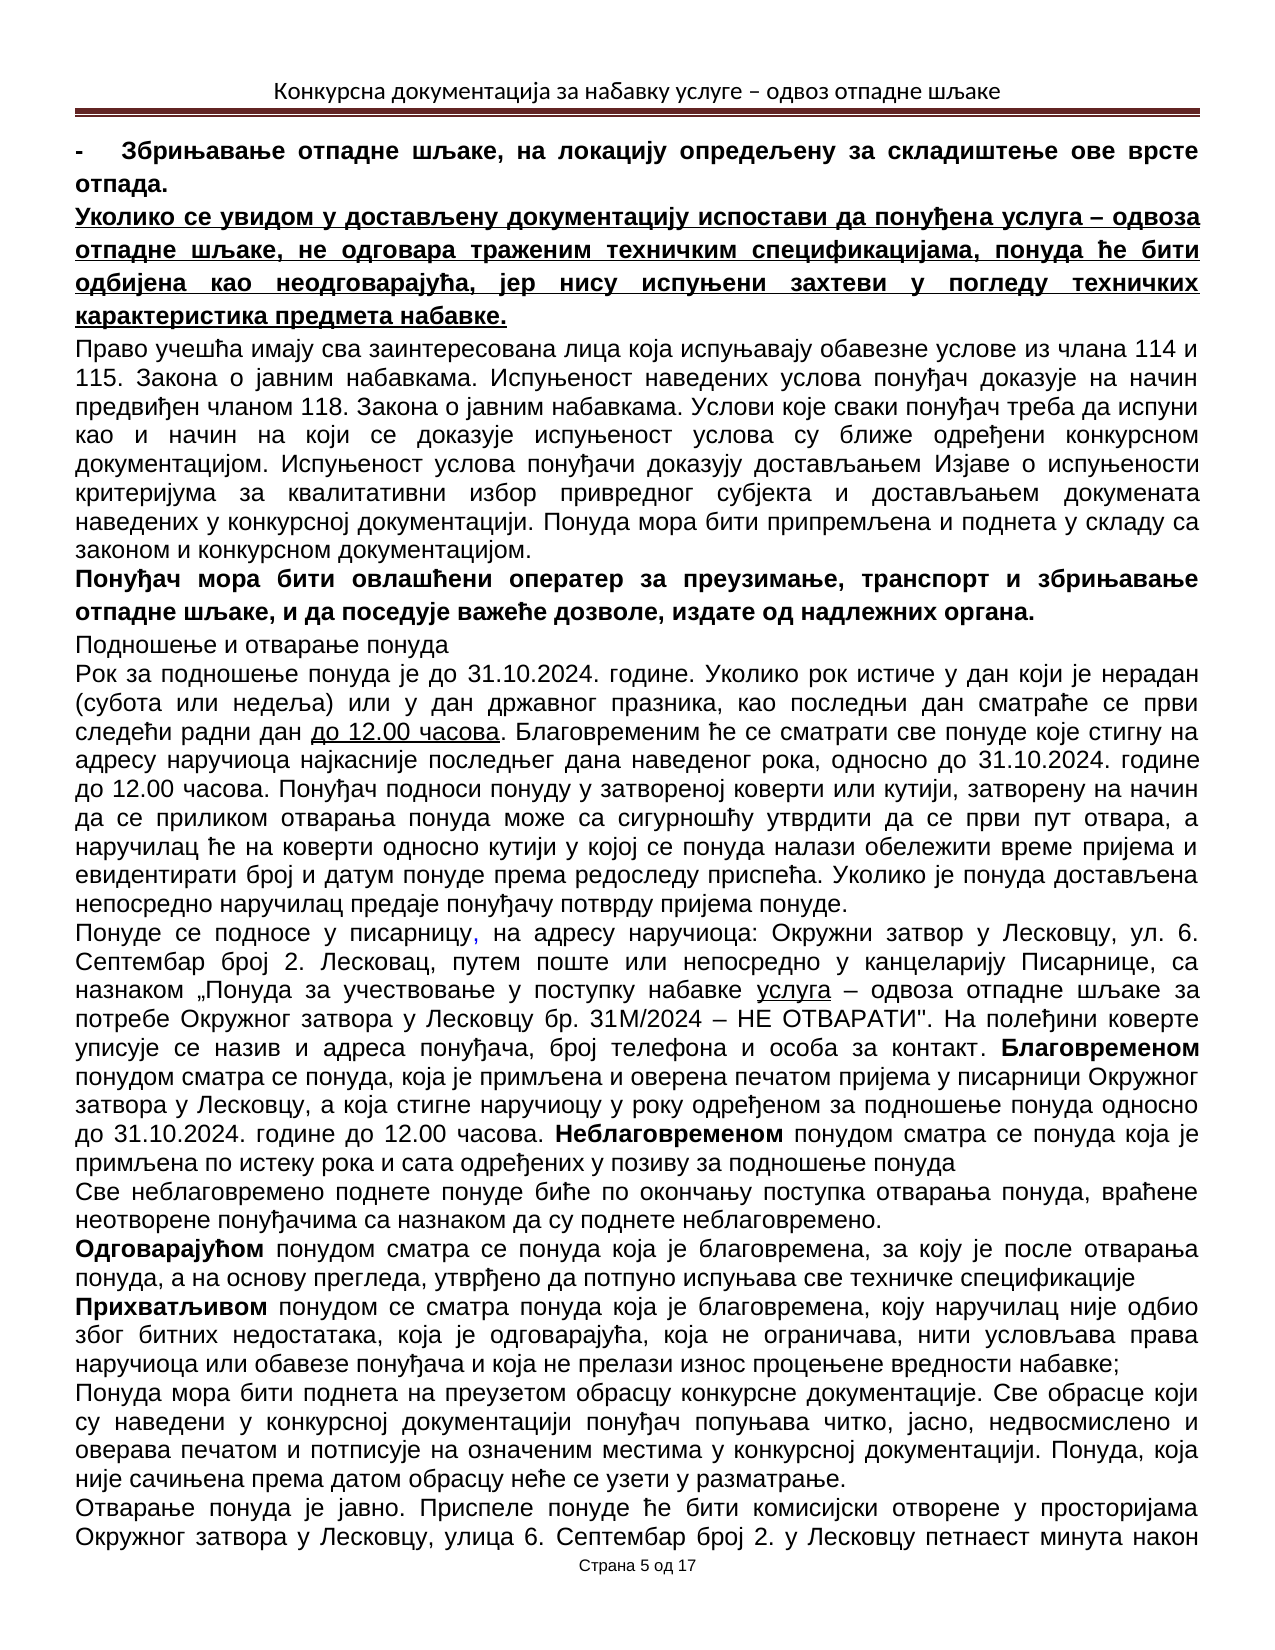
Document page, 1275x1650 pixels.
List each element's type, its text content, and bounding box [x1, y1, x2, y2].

text - Збрињавање отпадне шљаке, на локацију опредељену за складиштење ове врсте отпада. [75, 136, 1200, 198]
text Понуде се подносе у писарницу, на адресу наручиоца: Окружни затвор у Лесковцу, ул. 6. Септембар број 2. Лесковац, путем поште или непосредно у канцеларију Писарнице, са назнаком „Понуда за учествовање у поступку набавке услуга – одвоза отпадне шљаке за потребе Окружног затвора у Лесковцу бр. 31М/2024 – НЕ ОТВАРАТИ''. На полеђини коверте уписује се назив и адреса понуђача, број телефона и особа за контакт. Благовременом понудом сматра се понуда, која је примљена и оверена печатом пријема у писарници Окружног затвора у Лесковцу, а која стигне наручиоцу у року одређеном за подношење понуда односно до 31.10.2024. године до 12.00 часова. Неблаговременом понудом сматра се понуда која је примљена по истеку рока и сата одређених у позиву за подношење понуда [75, 918, 1200, 1177]
text Рок за подношење понуда је дo 31.10.2024. године. Уколико рок истиче у дан који је нерадан (субота или недеља) или у дан државног празника, као последњи дан сматраћe се први следећи радни дан до 12.00 часова. Благовременим ће се сматрати све понуде које стигну на адресу наручиоца најкасније последњег дана наведеног рока, односно до 31.10.2024. године до 12.00 часова. Понуђач подноси понуду у затвореној коверти или кутији, затворену на начин да се приликом отварања понуда може са сигурношћу утврдити да се први пут отвара, а наручилац ће на коверти односно кутији у којој се понуда налази обележити време пријема и евидентирати број и датум понуде према редоследу приспећа. Уколико је понуда достављена непосредно наручилац предаје понуђачу потврду пријема понуде. [75, 659, 1200, 918]
text Право учешћа имају сва заинтересована лица која испуњавају обавезне услове из члана 114 и 115. Закона о јавним набавкама. Испуњеност наведених услова понуђач доказује на начин предвиђен чланом 118. Закона о јавним набавкама. Услови које сваки понуђач треба да испуни као и начин на који се доказује испуњеност услова су ближе одређени конкурсном документацијом. Испуњеност услова понуђачи доказују достављањем Изјаве о испуњености критеријума за квалитативни избор привредног субјекта и достављањем докумената наведених у конкурсној документацији. Понуда мора бити припремљена и поднета у складу са законом и конкурсном документацијом. [75, 334, 1200, 564]
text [75, 1493, 1200, 1550]
text Уколико се увидом у достављену документацију испостави да понуђена услуга – одвоза отпадне шљаке, не одговара траженим техничким спецификацијама, понуда ће бити одбијена као неодговарајућа, јер нису испуњени захтеви у погледу техничких карактеристика предмета набавке. [75, 261, 1200, 293]
text Понуда мора бити поднета на преузетом обрасцу конкурсне документације. Све обрасце који су наведени у конкурсној документацији понуђач попуњава читко, јасно, недвосмислено и оверава печатом и потписује на означеним местима у конкурсној документацији. Понудa, којa ниje сачињенa према датом обрасцу неће се узети у разматрање. [75, 1378, 1200, 1493]
text Прихватљивом понудом се сматра понуда која је благовремена, коју наручилац није одбио због битних недостатака, која је одговарајућа, која не ограничава, нити условљава права наручиоца или обавезе понуђача и која не прелази износ процењене вредности набавке; [75, 1292, 1200, 1378]
text Уколико се увидом у достављену документацију испостави да понуђена услуга – одвоза отпадне шљаке, не одговара траженим техничким спецификацијама, понуда ће бити одбијена као неодговарајућа, јер нису испуњени захтеви у погледу техничких карактеристика предмета набавке. [75, 294, 1200, 330]
text Уколико се увидом у достављену документацију испостави да понуђена услуга – одвоза отпадне шљаке, не одговара траженим техничким спецификацијама, понуда ће бити одбијена као неодговарајућа, јер нису испуњени захтеви у погледу техничких карактеристика предмета набавке. [75, 202, 1200, 227]
text Понуђач мора бити овлашћени оператер за преузимање, транспорт и збрињавање отпадне шљаке, и да поседује важеће дозволе, издате од надлежних органа. [75, 564, 1200, 626]
text Све неблаговремено поднете понуде биће по окончању поступка отварања понуда, враћене неотворене понуђачима са назнаком да су поднете неблаговремено. [75, 1177, 1200, 1234]
text Уколико се увидом у достављену документацију испостави да понуђена услуга – одвоза отпадне шљаке, не одговара траженим техничким спецификацијама, понуда ће бити одбијена као неодговарајућа, јер нису испуњени захтеви у погледу техничких карактеристика предмета набавке. [75, 228, 1200, 260]
text Одговарајућом понудом сматра се понуда која је благовремена, за коју је после отварања понуда, а на основу прегледа, утврђено да потпуно испуњава све техничке спецификације [75, 1234, 1200, 1292]
text Подношење и отварање понуда [75, 630, 1200, 659]
